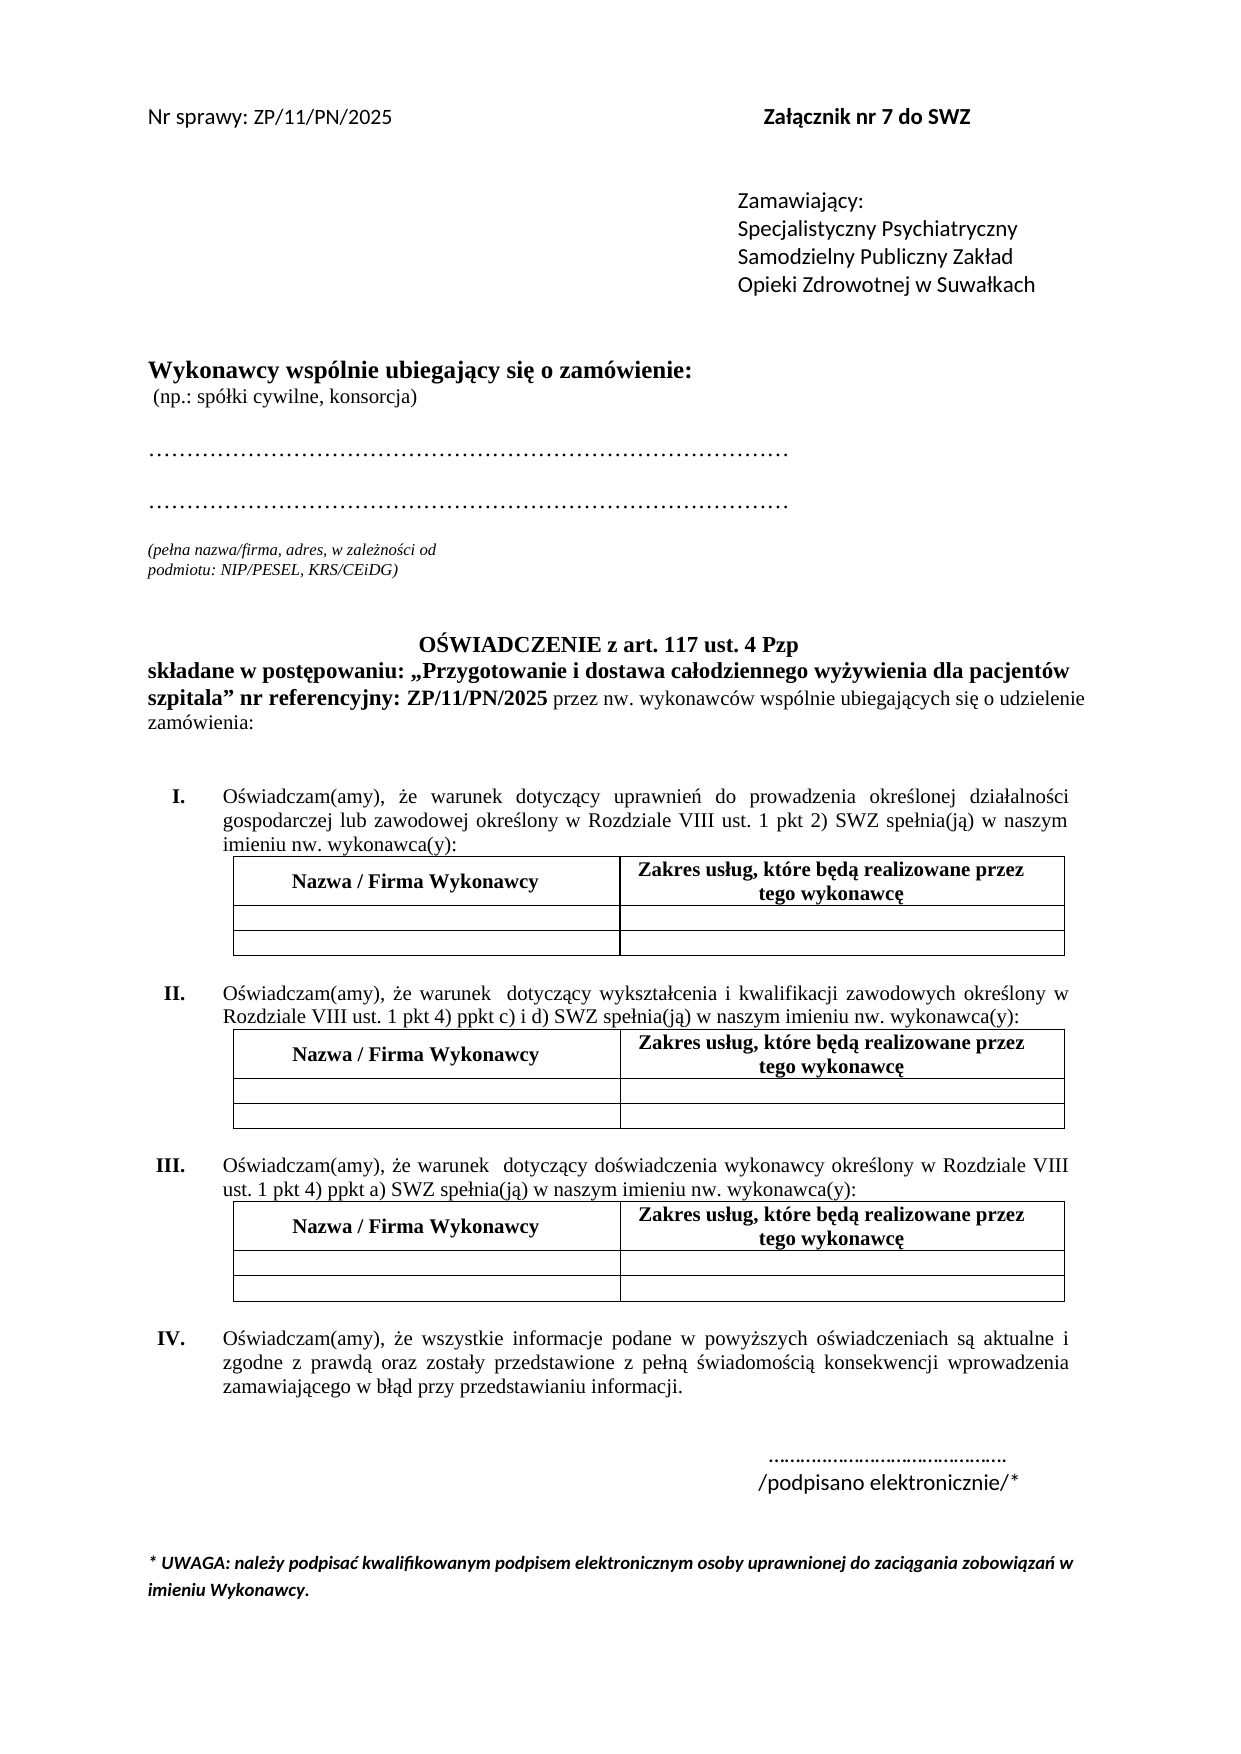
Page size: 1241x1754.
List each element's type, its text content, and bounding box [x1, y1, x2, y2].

table_cell [621, 1276, 1064, 1301]
list Oświadczam(amy), że wszystkie informacje podane w powyższych oświadczeniach są aktualne i zgodne z prawdą oraz zostały przedstawione z pełną świadomością konsekwencji wprowadzenia zamawiającego w błąd przy przedstawianiu informacji. [185, 1326, 1070, 1398]
table_cell [234, 1104, 620, 1128]
table_cell [621, 1079, 1064, 1103]
text (pełna nazwa/firma, adres, w zależności od podmiotu: NIP/PESEL, KRS/CEiDG) [148, 540, 472, 578]
table_cell [621, 906, 1064, 930]
table_cell [234, 1276, 620, 1301]
list Oświadczam(amy), że warunek dotyczący doświadczenia wykonawcy określony w Rozdziale VIII ust. 1 pkt 4) ppkt a) SWZ spełnia(ją) w naszym imieniu nw. wykonawca(y): [185, 1153, 1070, 1201]
text OŚWIADCZENIE z art. 117 ust. 4 Pzp [148, 631, 1070, 657]
list Oświadczam(amy), że warunek dotyczący wykształcenia i kwalifikacji zawodowych określony w Rozdziale VIII ust. 1 pkt 4) ppkt c) i d) SWZ spełnia(ją) w naszym imieniu nw. wykonawca(y): [185, 980, 1070, 1028]
text Nr sprawy: ZP/11/PN/2025 Załącznik nr 7 do SWZ [148, 102, 1093, 130]
text Wykonawcy wspólnie ubiegający się o zamówienie: [148, 356, 1093, 384]
table_cell [234, 1079, 620, 1103]
table_cell [621, 1104, 1064, 1128]
table_header Nazwa / Firma Wykonawcy [234, 1202, 620, 1250]
table_header Nazwa / Firma Wykonawcy [234, 1030, 620, 1078]
table_cell [234, 1251, 620, 1275]
text ………………………………………………………………………… [148, 487, 1093, 514]
list Oświadczam(amy), że warunek dotyczący uprawnień do prowadzenia określonej działalności gospodarczej lub zawodowej określony w Rozdziale VIII ust. 1 pkt 2) SWZ spełnia(ją) w naszym imieniu nw. wykonawca(y): [185, 784, 1070, 856]
text składane w postępowaniu: „Przygotowanie i dostawa całodziennego wyżywienia dla pacjentów szpitala” nr referencyjny: ZP/11/PN/2025 przez nw. wykonawców wspólnie ubiegających się o udzielenie zamówienia: [148, 657, 1093, 734]
table_header Zakres usług, które będą realizowane przez tego wykonawcę [621, 857, 1064, 905]
text Specjalistyczny Psychiatryczny [148, 214, 1093, 242]
text Zamawiający: [148, 186, 1093, 214]
text ………………………………………………………………………… [148, 435, 1093, 461]
text Opieki Zdrowotnej w Suwałkach [148, 270, 1093, 298]
table_cell [621, 1251, 1064, 1275]
text /podpisano elektronicznie/* [148, 1468, 1093, 1496]
table_cell [621, 931, 1064, 955]
text ………..……………………………. [148, 1440, 1093, 1468]
text * UWAGA: należy podpisać kwalifikowanym podpisem elektronicznym osoby uprawnionej do zaciągania zobowiązań w imieniu Wykonawcy. [148, 1551, 1093, 1601]
text (np.: spółki cywilne, konsorcja) [148, 384, 1093, 408]
table_cell [234, 931, 619, 955]
table_header Zakres usług, które będą realizowane przez tego wykonawcę [621, 1202, 1064, 1250]
text Samodzielny Publiczny Zakład [148, 242, 1093, 270]
table_header Zakres usług, które będą realizowane przez tego wykonawcę [621, 1030, 1064, 1078]
table_header Nazwa / Firma Wykonawcy [234, 857, 619, 905]
table_cell [234, 906, 619, 930]
